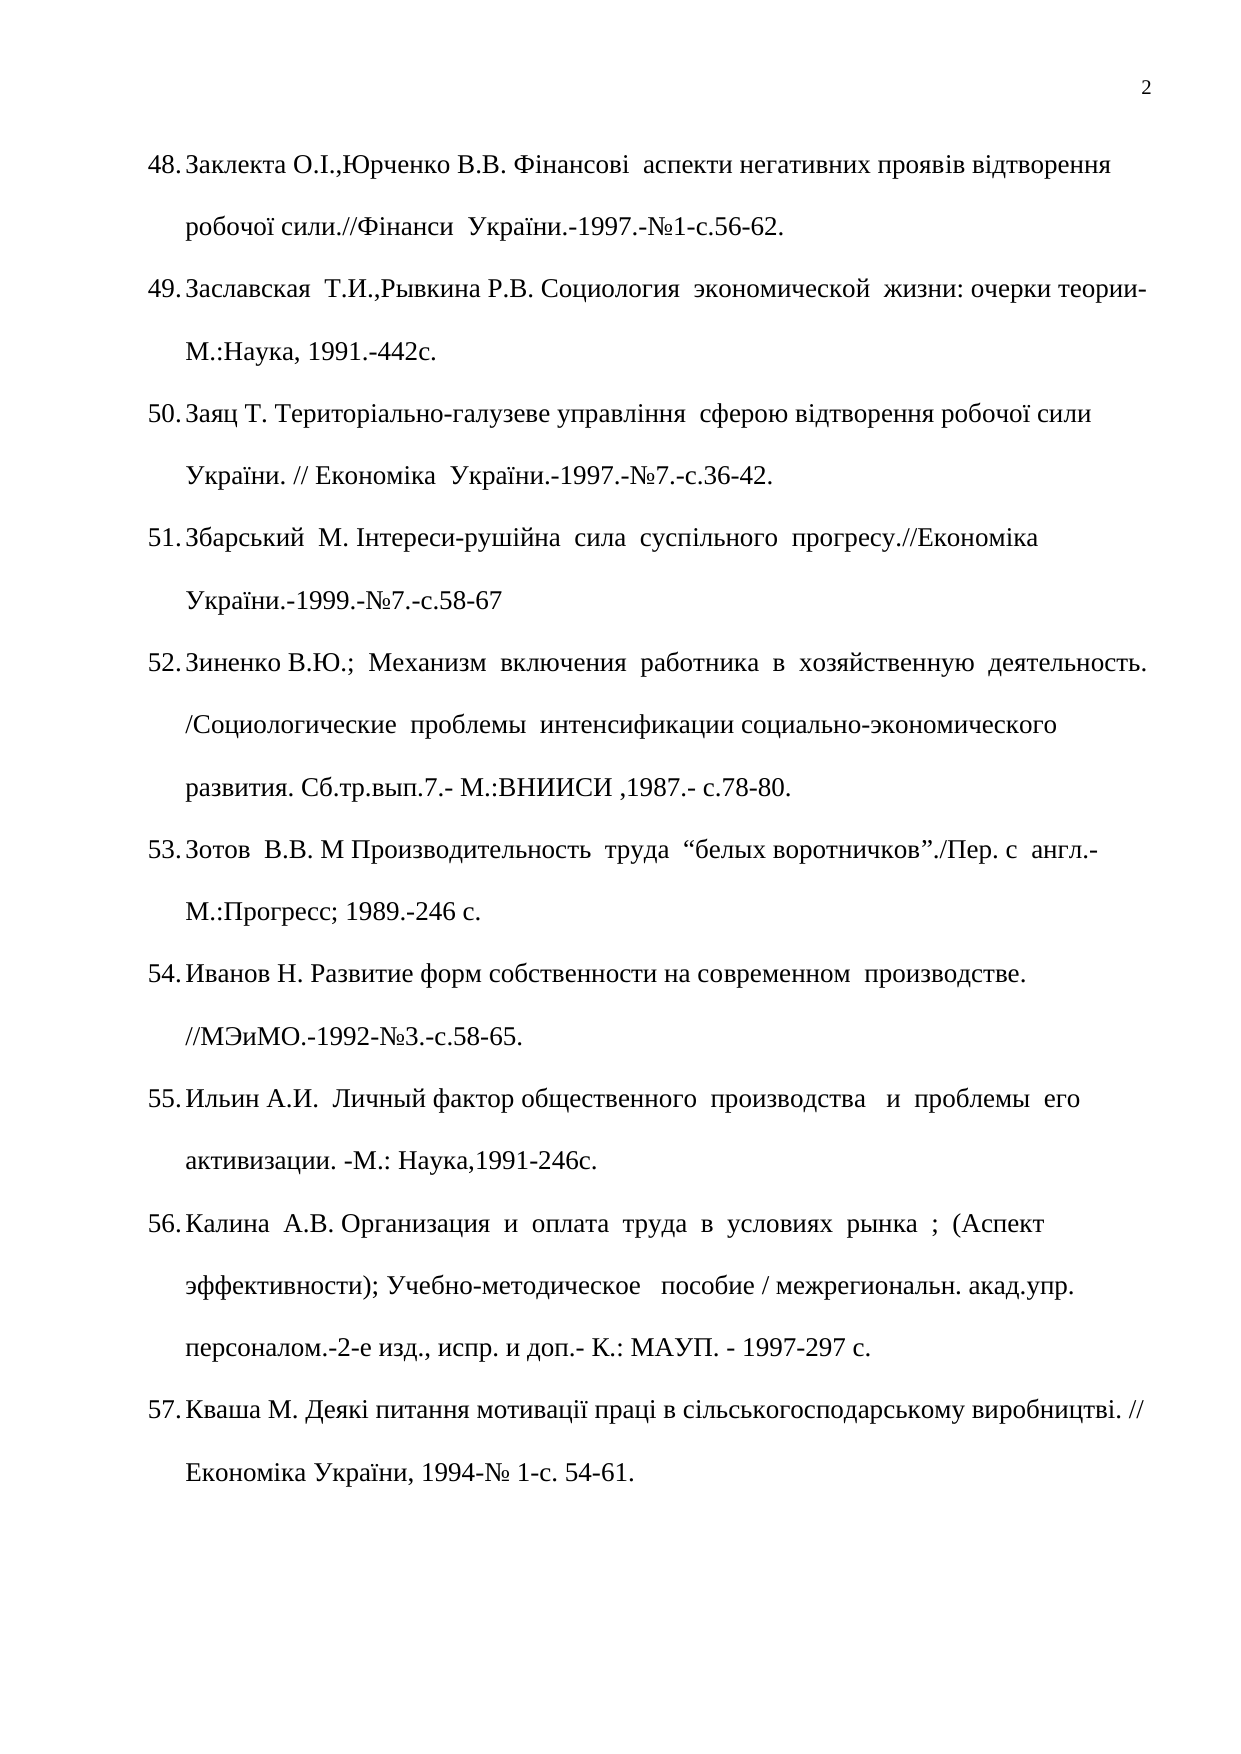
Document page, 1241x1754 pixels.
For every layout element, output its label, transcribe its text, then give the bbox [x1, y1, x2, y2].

list Заславская Т.И.,Рывкина Р.В. Социология экономической жизни: очерки теории-М.:Наука, 1991.-442с. [148, 272, 1152, 366]
list Калина А.В. Организация и оплата труда в условиях рынка ; (Аспект эффективности); Учебно-методическое пособие / межрегиональн. акад.упр. персоналом.-2-е изд., испр. и доп.- К.: МАУП. - 1997-297 с. [148, 1207, 1152, 1362]
list Зиненко В.Ю.; Механизм включения работника в хозяйственную деятельность. /Социологические проблемы интенсификации социально-экономического развития. Сб.тр.вып.7.- М.:ВНИИСИ ,1987.- с.78-80. [148, 646, 1152, 802]
list Заклекта О.I.,Юрченко В.В. Фiнансовi аспекти негативних проявiв вiдтворення робочої сили.//Фiнанси України.-1997.-№1-с.56-62. [148, 148, 1152, 241]
list Иванов Н. Развитие форм собственности на современном производстве. //МЭиМО.-1992-№3.-с.58-65. [148, 957, 1152, 1051]
list Кваша М. Деякі питання мотивації праці в сільськогосподарському виробництві. // Економіка України, 1994-№ 1-с. 54-61. [148, 1393, 1152, 1487]
list Збарський М. Iнтереси-рушiйна сила суспiльного прогресу.//Економiка України.-1999.-№7.-с.58-67 [148, 521, 1152, 615]
list Заяц Т. Територiально-галузеве управлiння сферою вiдтворення робочої сили України. // Економiка України.-1997.-№7.-с.36-42. [148, 397, 1152, 490]
list Ильин А.И. Личный фактор общественного производства и проблемы его активизации. -М.: Наука,1991-246с. [148, 1082, 1152, 1176]
list Зотов В.В. М Производительность труда “белых воротничков”./Пер. с англ.-М.:Прогресс; 1989.-246 с. [148, 833, 1152, 926]
